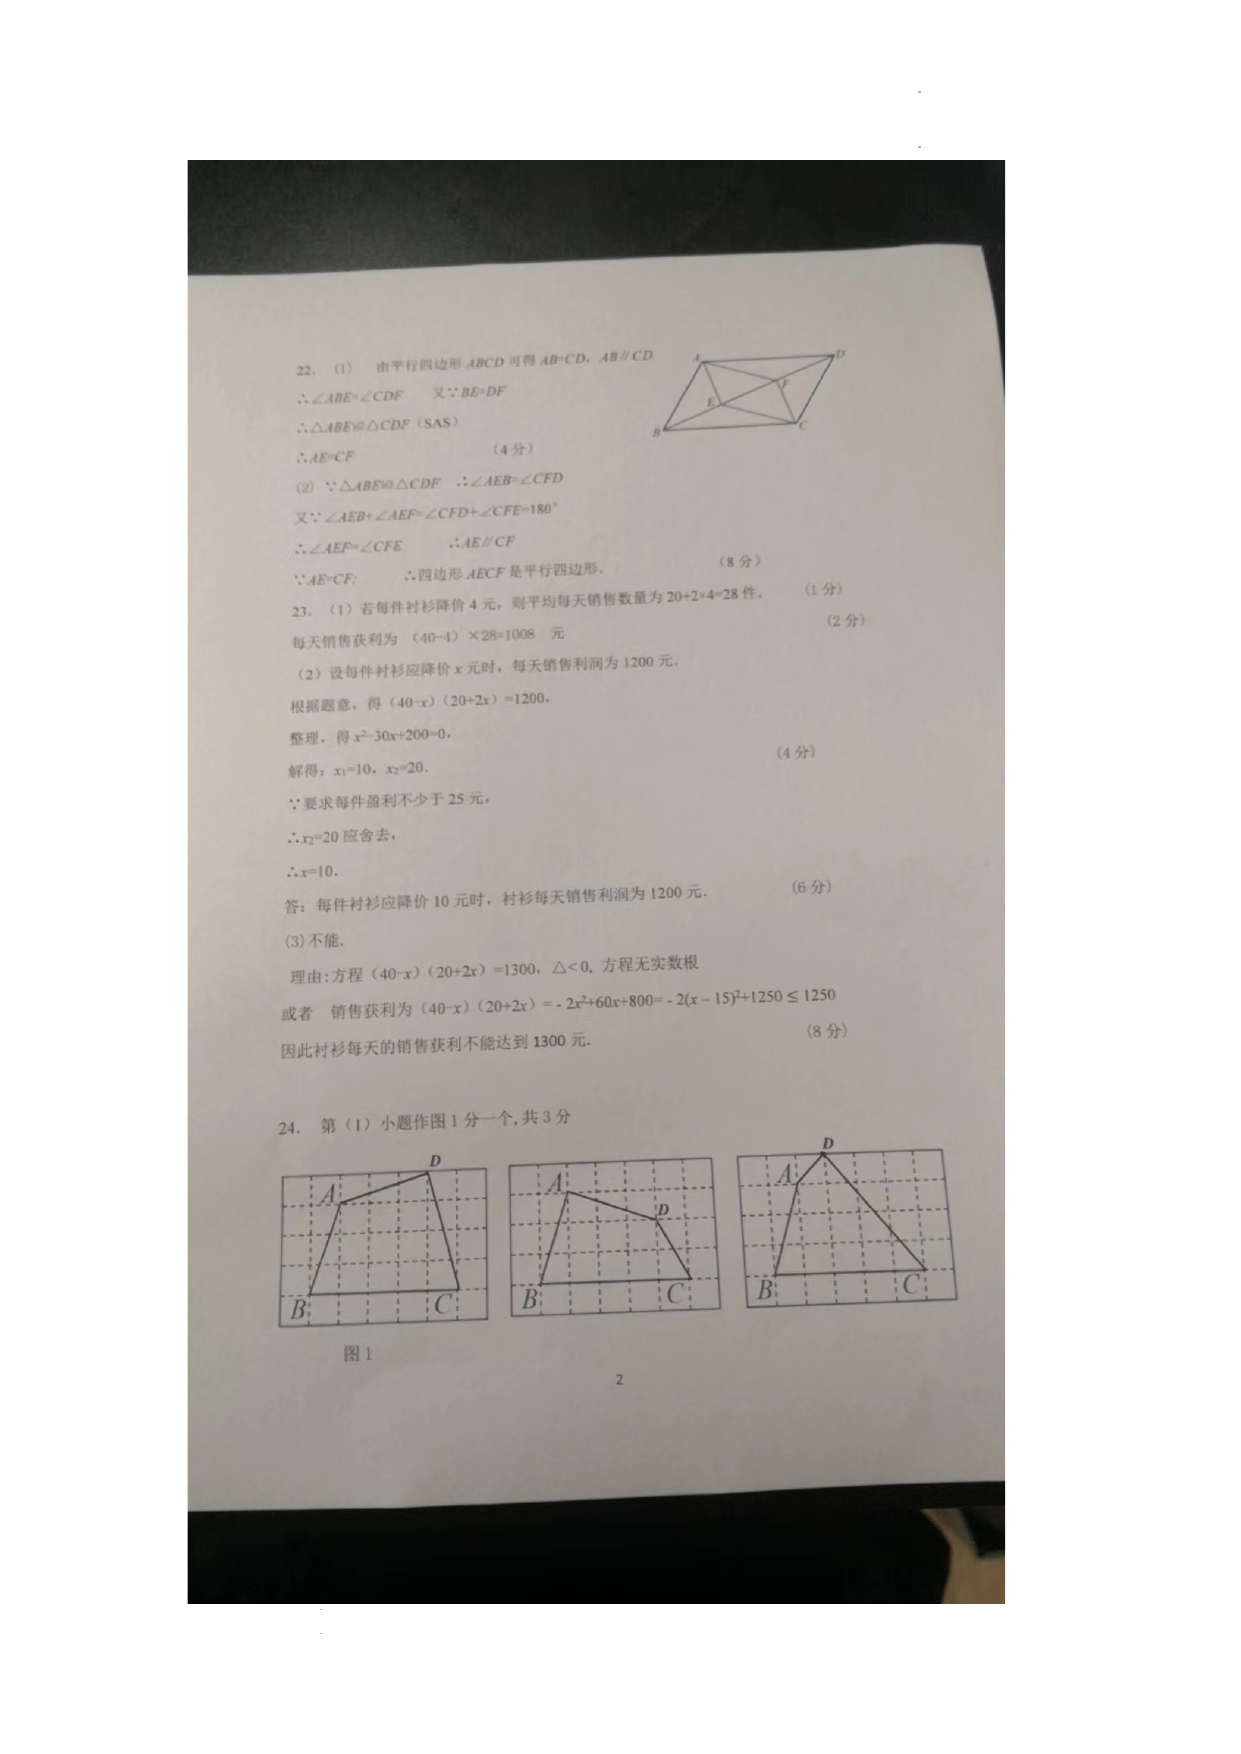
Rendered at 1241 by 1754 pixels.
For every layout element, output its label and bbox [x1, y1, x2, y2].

picture [187, 160, 1006, 1604]
